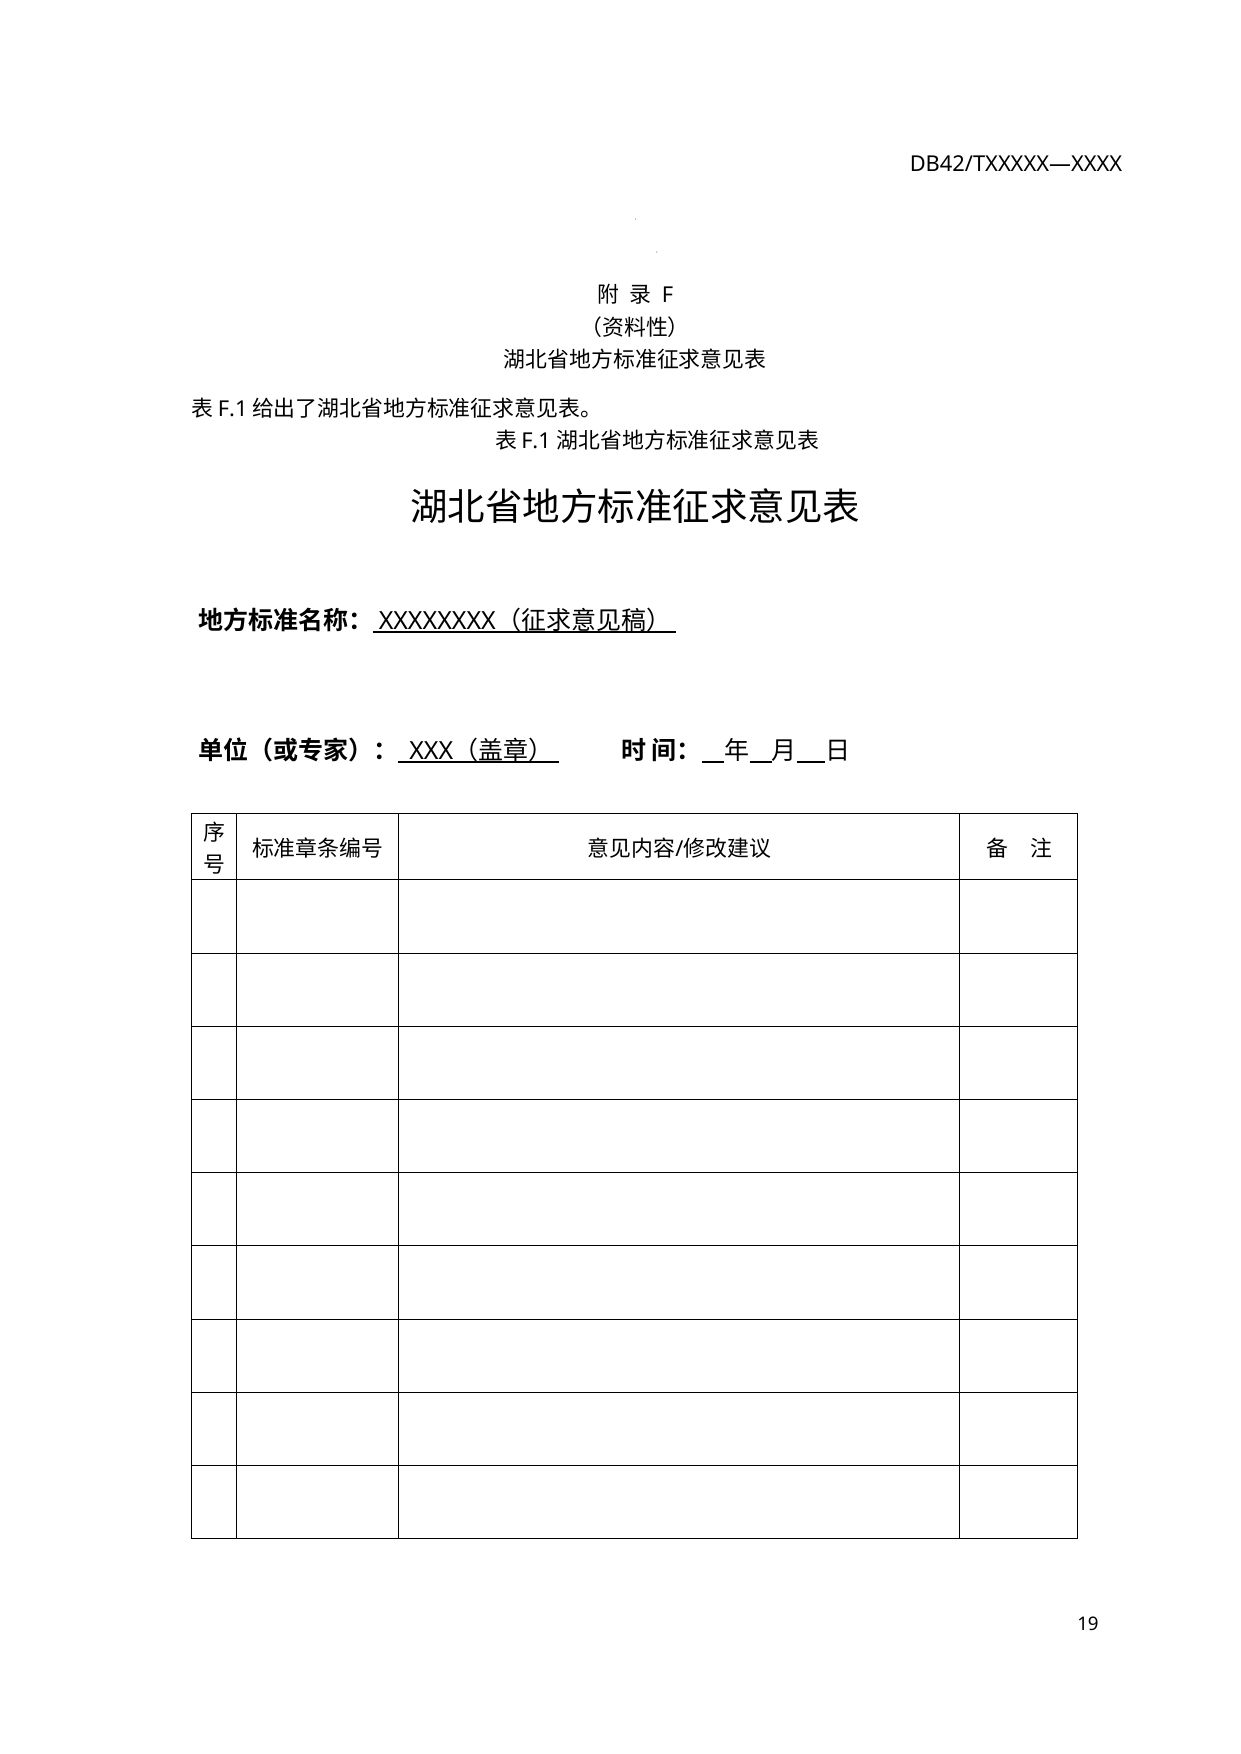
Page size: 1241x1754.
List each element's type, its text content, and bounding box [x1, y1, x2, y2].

table_header 意见内容/修改建议 [399, 814, 959, 879]
table_cell [960, 1100, 1077, 1172]
table_cell [192, 954, 236, 1026]
table_cell [399, 880, 959, 952]
table_cell [192, 1466, 236, 1538]
table_cell [192, 1246, 236, 1319]
table_cell [192, 1320, 236, 1392]
table_cell [960, 1027, 1077, 1099]
table_cell [237, 1320, 398, 1392]
table_cell [960, 1173, 1077, 1245]
text 表F.1给出了湖北省地方标准征求意见表。 [148, 391, 1122, 423]
table_cell [960, 954, 1077, 1026]
table_cell [960, 1246, 1077, 1319]
text （资料性） 湖北省地方标准征求意见表 [148, 277, 1122, 374]
table_cell [237, 1466, 398, 1538]
table_cell [237, 1393, 398, 1465]
table_cell [399, 1027, 959, 1099]
table_cell [960, 880, 1077, 952]
text 单位（或专家）： XXX（盖章） 时 间： 年 月 日 [148, 716, 1122, 781]
table_cell [237, 1027, 398, 1099]
table_cell [192, 1100, 236, 1172]
table_cell [399, 1320, 959, 1392]
table_header 备 注 [960, 814, 1077, 879]
table_header 标准章条编号 [237, 814, 398, 879]
table_cell [192, 1027, 236, 1099]
table_cell [960, 1466, 1077, 1538]
text 湖北省地方标准征求意见表 [148, 472, 1122, 537]
table_cell [399, 1466, 959, 1538]
table_cell [237, 1100, 398, 1172]
text 地方标准名称： XXXXXXXX（征求意见稿） [148, 586, 1122, 651]
table_cell [399, 1100, 959, 1172]
text 表F.1 湖北省地方标准征求意见表 [148, 423, 1122, 456]
table_cell [237, 1246, 398, 1319]
table_cell [192, 1393, 236, 1465]
table_cell [237, 880, 398, 952]
table_cell [960, 1320, 1077, 1392]
table_cell [399, 1173, 959, 1245]
table_cell [237, 1173, 398, 1245]
table_cell [399, 1246, 959, 1319]
table_cell [960, 1393, 1077, 1465]
table_cell [192, 1173, 236, 1245]
table_cell [399, 954, 959, 1026]
table_cell [399, 1393, 959, 1465]
table_cell [192, 880, 236, 952]
table_cell [237, 954, 398, 1026]
table_header 序 号 [192, 814, 236, 879]
